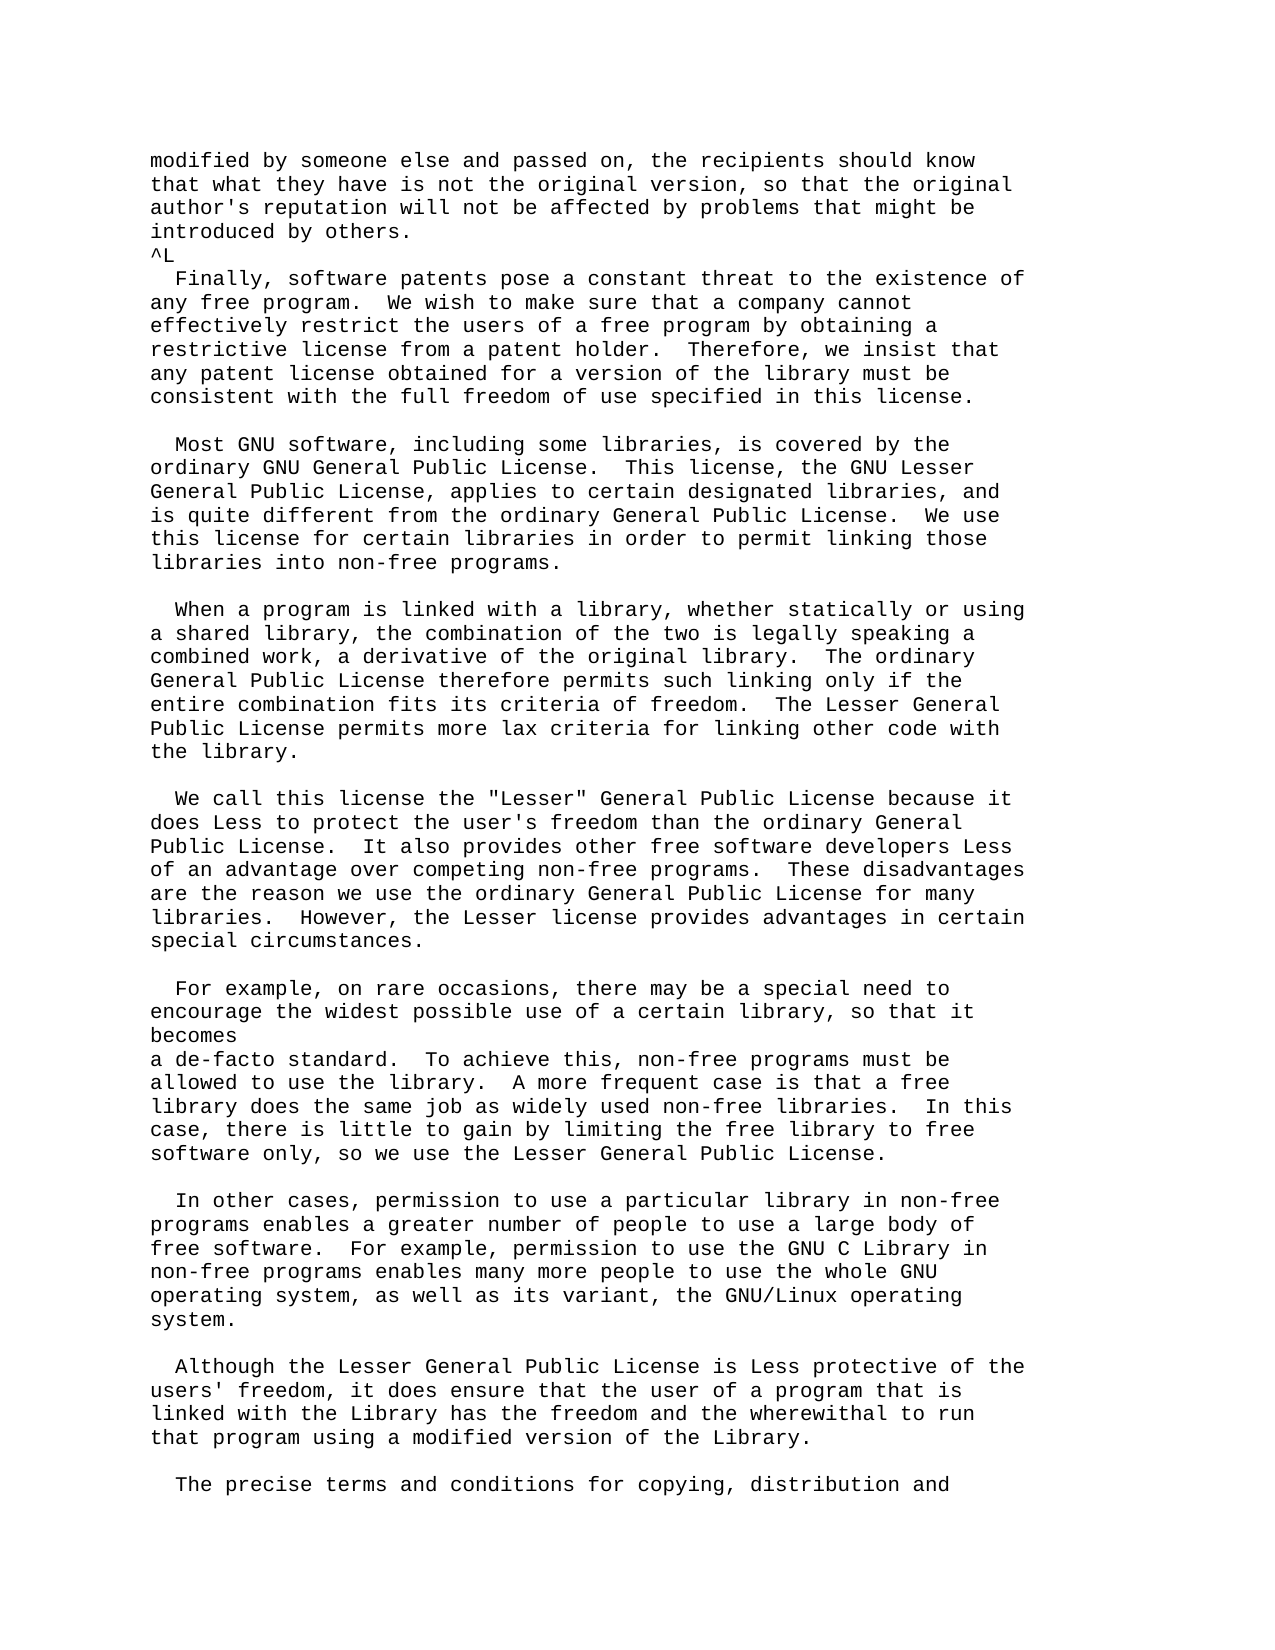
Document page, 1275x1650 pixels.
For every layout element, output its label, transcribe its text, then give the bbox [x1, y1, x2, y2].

text that program using a modified version of the Library. [150, 1427, 1125, 1451]
text Finally, software patents pose a constant threat to the existence of [150, 268, 1125, 292]
text a shared library, the combination of the two is legally speaking a [150, 623, 1125, 647]
text allowed to use the library. A more frequent case is that a free [150, 1072, 1125, 1096]
text linked with the Library has the freedom and the wherewithal to run [150, 1403, 1125, 1427]
text consistent with the full freedom of use specified in this license. [150, 386, 1125, 410]
text special circumstances. [150, 930, 1125, 954]
text libraries into non-free programs. [150, 552, 1125, 576]
text any free program. We wish to make sure that a company cannot [150, 292, 1125, 316]
text entire combination fits its criteria of freedom. The Lesser General [150, 694, 1125, 717]
text operating system, as well as its variant, the GNU/Linux operating [150, 1285, 1125, 1309]
text non-free programs enables many more people to use the whole GNU [150, 1261, 1125, 1285]
text We call this license the "Lesser" General Public License because it [150, 788, 1125, 812]
text Public License. It also provides other free software developers Less [150, 836, 1125, 859]
text the library. [150, 741, 1125, 765]
text Although the Lesser General Public License is Less protective of the [150, 1356, 1125, 1379]
text system. [150, 1309, 1125, 1332]
text does Less to protect the user's freedom than the ordinary General [150, 812, 1125, 836]
text library does the same job as widely used non-free libraries. In this [150, 1096, 1125, 1119]
text The precise terms and conditions for copying, distribution and [150, 1474, 1125, 1498]
text becomes [150, 1025, 1125, 1048]
text Most GNU software, including some libraries, is covered by the [150, 434, 1125, 457]
text restrictive license from a patent holder. Therefore, we insist that [150, 339, 1125, 363]
text programs enables a greater number of people to use a large body of [150, 1214, 1125, 1238]
text any patent license obtained for a version of the library must be [150, 363, 1125, 386]
text that what they have is not the original version, so that the original [150, 174, 1125, 197]
text Public License permits more lax criteria for linking other code with [150, 717, 1125, 741]
text effectively restrict the users of a free program by obtaining a [150, 316, 1125, 339]
text this license for certain libraries in order to permit linking those [150, 528, 1125, 552]
text author's reputation will not be affected by problems that might be [150, 197, 1125, 221]
text ^L [150, 244, 1125, 268]
text is quite different from the ordinary General Public License. We use [150, 505, 1125, 528]
text a de-facto standard. To achieve this, non-free programs must be [150, 1048, 1125, 1072]
text users' freedom, it does ensure that the user of a program that is [150, 1379, 1125, 1403]
text ordinary GNU General Public License. This license, the GNU Lesser [150, 457, 1125, 481]
text When a program is linked with a library, whether statically or using [150, 599, 1125, 623]
text are the reason we use the ordinary General Public License for many [150, 883, 1125, 907]
text General Public License, applies to certain designated libraries, and [150, 481, 1125, 505]
text software only, so we use the Lesser General Public License. [150, 1143, 1125, 1167]
text libraries. However, the Lesser license provides advantages in certain [150, 907, 1125, 930]
text free software. For example, permission to use the GNU C Library in [150, 1238, 1125, 1261]
text introduced by others. [150, 221, 1125, 244]
text combined work, a derivative of the original library. The ordinary [150, 647, 1125, 670]
text General Public License therefore permits such linking only if the [150, 670, 1125, 694]
text In other cases, permission to use a particular library in non-free [150, 1190, 1125, 1214]
text encourage the widest possible use of a certain library, so that it [150, 1001, 1125, 1025]
text case, there is little to gain by limiting the free library to free [150, 1119, 1125, 1143]
text For example, on rare occasions, there may be a special need to [150, 978, 1125, 1001]
text modified by someone else and passed on, the recipients should know [150, 150, 1125, 174]
text of an advantage over competing non-free programs. These disadvantages [150, 859, 1125, 883]
